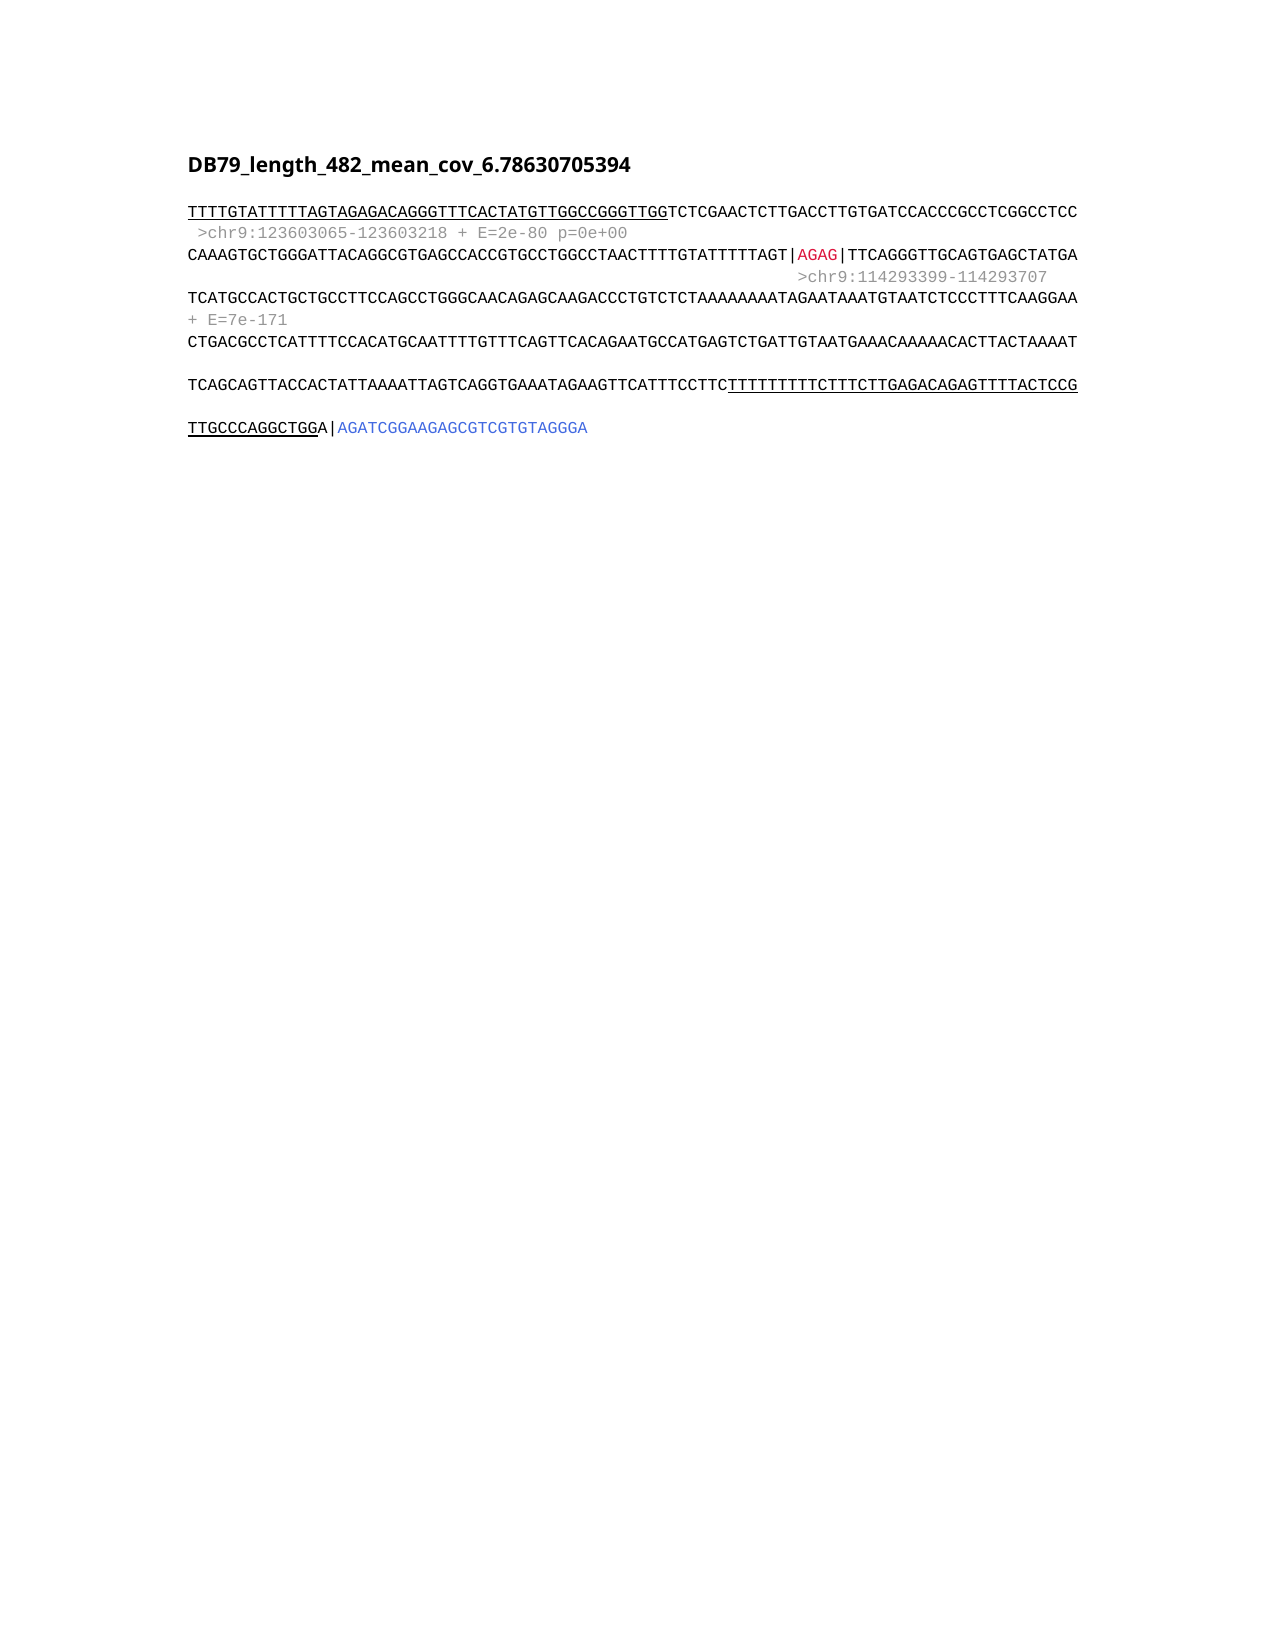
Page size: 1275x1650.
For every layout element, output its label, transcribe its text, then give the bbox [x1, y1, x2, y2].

text DB79_length_482_mean_cov_6.78630705394 [187, 150, 1087, 178]
text TTTTGTATTTTTAGTAGAGACAGGGTTTCACTATGTTGGCCGGGTTGGTCTCGAACTCTTGACCTTGTGATCCACCCGCCTCGGCCTCC >chr9:123603065-123603218 + E=2e-80 p=0e+00 CAAAGTGCTGGGATTACAGGCGTGAGCCACCGTGCCTGGCCTAACTTTTGTATTTTTAGT|AGAG|TTCAGGGTTGCAGTGAGCTATGA >chr9:114293399-114293707 TCATGCCACTGCTGCCTTCCAGCCTGGGCAACAGAGCAAGACCCTGTCTCTAAAAAAAATAGAATAAATGTAATCTCCCTTTCAAGGAA + E=7e-171 CTGACGCCTCATTTTCCACATGCAATTTTGTTTCAGTTCACAGAATGCCATGAGTCTGATTGTAATGAAACAAAAACACTTACTAAAAT TCAGCAGTTACCACTATTAAAATTAGTCAGGTGAAATAGAAGTTCATTTCCTTCTTTTTTTTTCTTTCTTGAGACAGAGTTTTACTCCG TTGCCCAGGCTGGA|AGATCGGAAGAGCGTCGTGTAGGGA [187, 203, 1087, 439]
